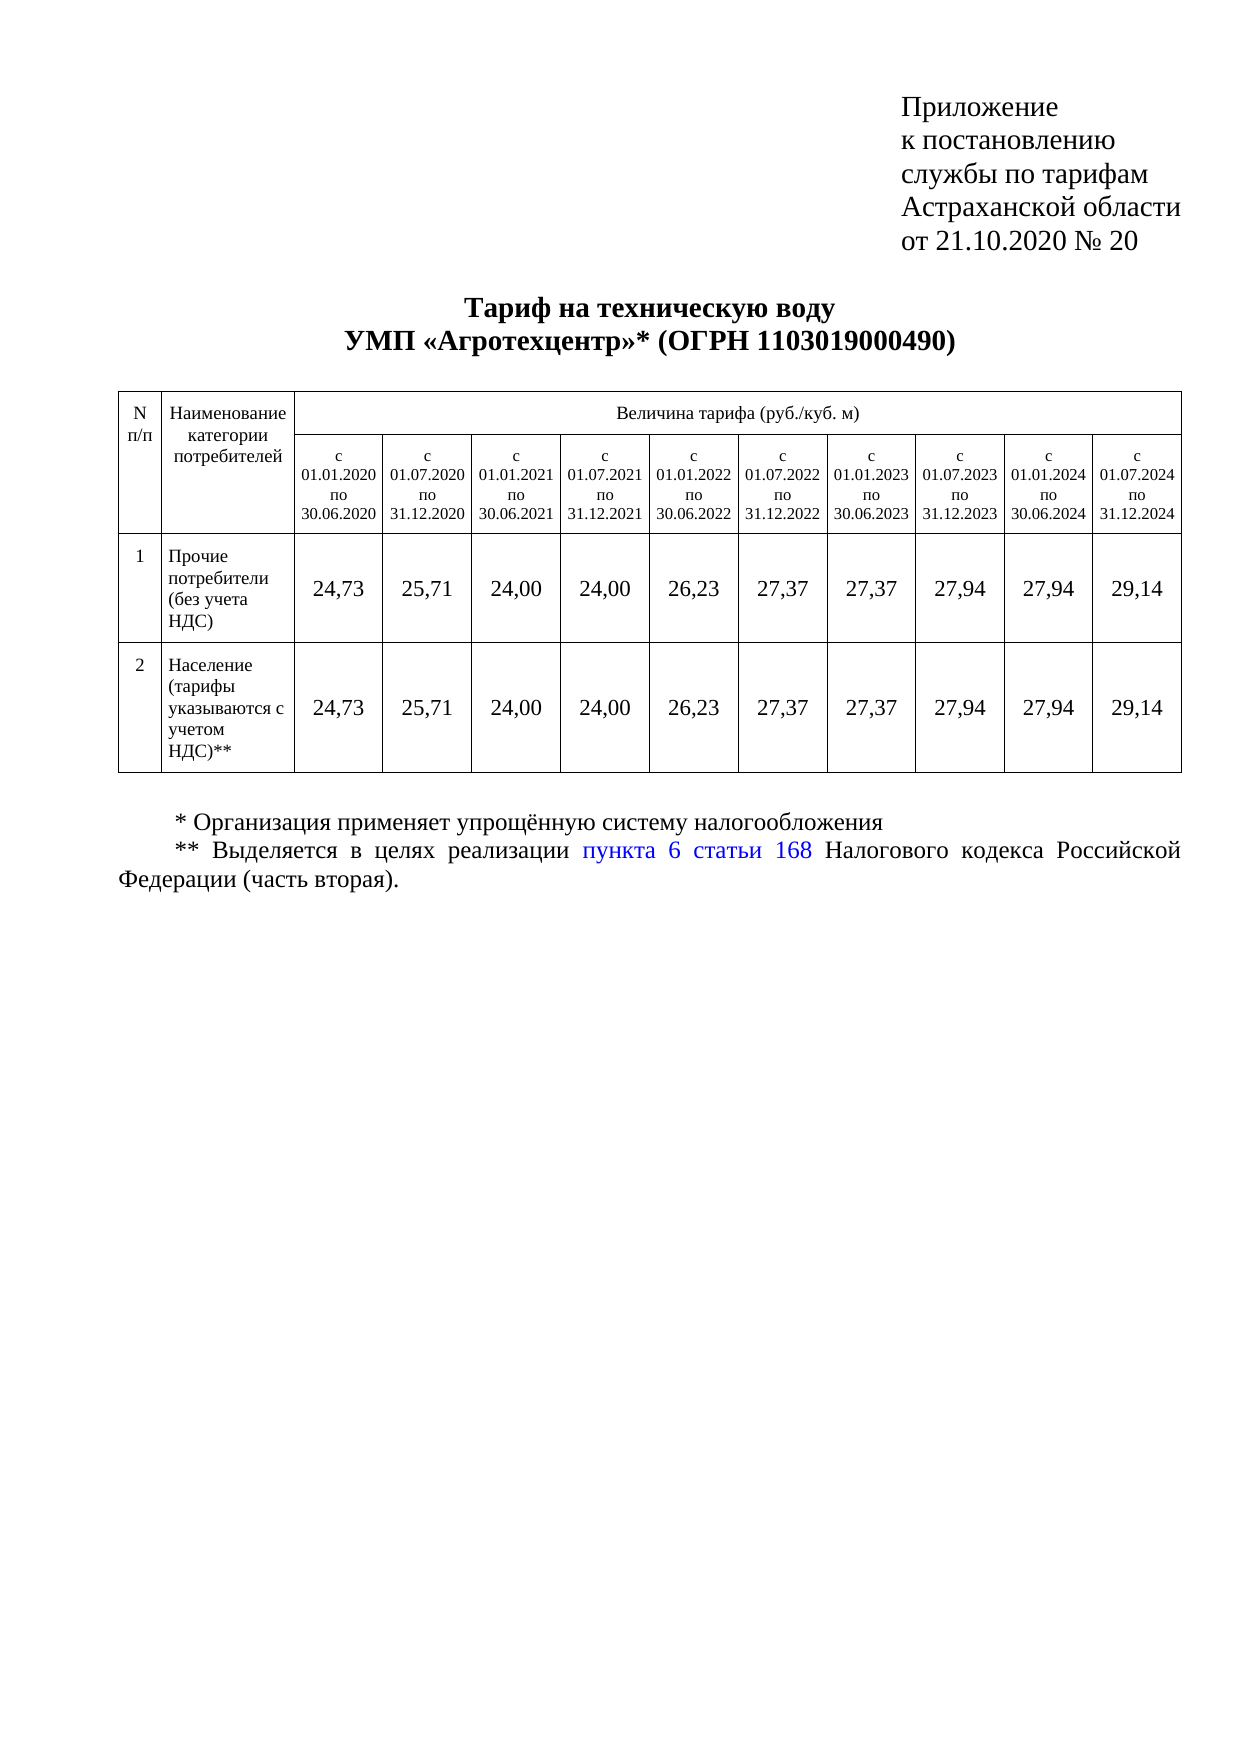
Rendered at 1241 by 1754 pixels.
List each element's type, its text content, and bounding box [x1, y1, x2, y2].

table_cell 24,00 [561, 643, 649, 772]
table_cell с 01.07.2022 по 31.12.2022 [739, 435, 827, 533]
table_cell с 01.07.2021 по 31.12.2021 [561, 435, 649, 533]
text Астраханской области [856, 189, 1181, 223]
table_cell 27,37 [739, 643, 827, 772]
table_cell 29,14 [1093, 534, 1181, 642]
table_cell 24,73 [295, 534, 382, 642]
table_header N п/п [119, 392, 161, 533]
text ** Выделяется в целях реализации пункта 6 статьи 168 Налогового кодекса Российской Федерации (часть вторая). [118, 835, 1181, 893]
table_cell с 01.01.2024 по 30.06.2024 [1005, 435, 1092, 533]
table_header Величина тарифа (руб./куб. м) [295, 392, 1181, 434]
table_cell 26,23 [650, 534, 738, 642]
table_cell с 01.01.2023 по 30.06.2023 [828, 435, 915, 533]
table_cell 24,00 [472, 534, 560, 642]
table_cell 25,71 [383, 534, 471, 642]
table_cell 27,94 [916, 534, 1004, 642]
table_cell с 01.01.2021 по 30.06.2021 [472, 435, 560, 533]
text к постановлению [856, 122, 1181, 156]
table_cell 27,37 [828, 643, 915, 772]
table_cell 29,14 [1093, 643, 1181, 772]
table_cell 25,71 [383, 643, 471, 772]
table_cell 24,00 [561, 534, 649, 642]
text Тариф на техническую воду [118, 290, 1181, 323]
table_cell с 01.07.2023 по 31.12.2023 [916, 435, 1004, 533]
table_header Наименование категории потребителей [162, 392, 294, 533]
table_cell 1 [119, 534, 161, 642]
table_cell с 01.07.2020 по 31.12.2020 [383, 435, 471, 533]
text от 21.10.2020 № 20 [856, 223, 1181, 256]
text Приложение [856, 89, 1152, 122]
text УМП «Агротехцентр»* (ОГРН 1103019000490) [118, 323, 1181, 357]
table_cell с 01.07.2024 по 31.12.2024 [1093, 435, 1181, 533]
table_cell 27,37 [739, 534, 827, 642]
table_cell 27,37 [828, 534, 915, 642]
table_cell с 01.01.2020 по 30.06.2020 [295, 435, 382, 533]
text * Организация применяет упрощённую систему налогообложения [118, 807, 1181, 835]
table_cell 27,94 [1005, 534, 1092, 642]
table_cell Прочие потребители (без учета НДС) [162, 534, 294, 642]
table_cell 27,94 [1005, 643, 1092, 772]
table_cell 27,94 [916, 643, 1004, 772]
table_cell 24,00 [472, 643, 560, 772]
table_cell Население (тарифы указываются с учетом НДС)** [162, 643, 294, 772]
table_cell 24,73 [295, 643, 382, 772]
table_cell 26,23 [650, 643, 738, 772]
table_cell с 01.01.2022 по 30.06.2022 [650, 435, 738, 533]
text службы по тарифам [856, 156, 1181, 189]
table_cell 2 [119, 643, 161, 772]
